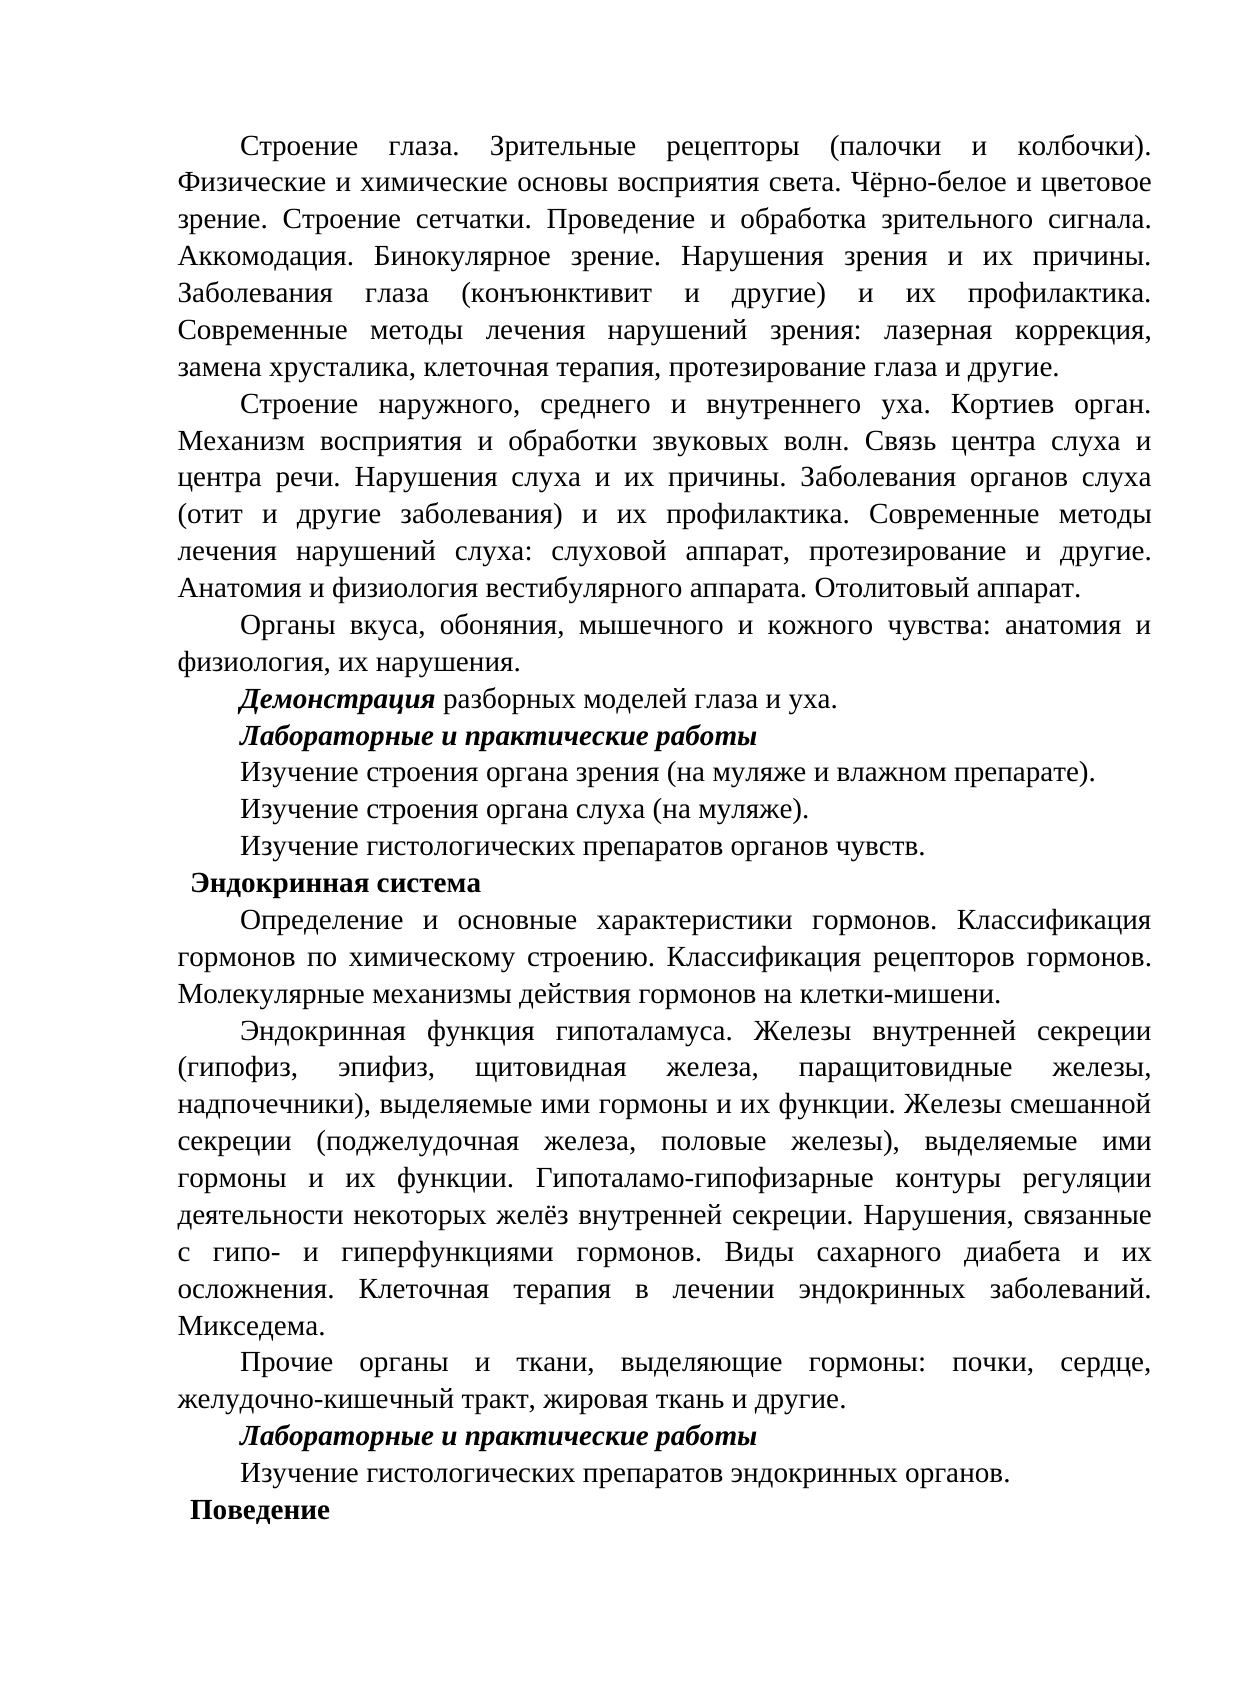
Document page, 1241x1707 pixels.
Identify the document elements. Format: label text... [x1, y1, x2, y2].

text Изучение гистологических препаратов эндокринных органов. [177, 1455, 1152, 1489]
text Прочие органы и ткани, выделяющие гормоны: почки, сердце, желудочно-кишечный тракт, жировая ткань и другие. [177, 1344, 1152, 1415]
text Изучение строения органа слуха (на муляже). [177, 791, 1152, 825]
text Строение глаза. Зрительные рецепторы (палочки и колбочки). Физические и химические основы восприятия света. Чёрно-белое и цветовое зрение. Строение сетчатки. Проведение и обработка зрительного сигнала. Аккомодация. Бинокулярное зрение. Нарушения зрения и их причины. Заболевания глаза (конъюнктивит и другие) и их профилактика. Современные методы лечения нарушений зрения: лазерная коррекция, замена хрусталика, клеточная терапия, протезирование глаза и другие. [177, 128, 1152, 382]
text Изучение строения органа зрения (на муляже и влажном препарате). [177, 754, 1152, 788]
text Лабораторные и практические работы [177, 1418, 1152, 1452]
text Эндокринная система [190, 865, 1152, 899]
text Изучение гистологических препаратов органов чувств. [177, 828, 1152, 862]
text Лабораторные и практические работы [177, 718, 1152, 751]
text Строение наружного, среднего и внутреннего уха. Кортиев орган. Механизм восприятия и обработки звуковых волн. Связь центра слуха и центра речи. Нарушения слуха и их причины. Заболевания органов слуха (отит и другие заболевания) и их профилактика. Современные методы лечения нарушений слуха: слуховой аппарат, протезирование и другие. Анатомия и физиология вестибулярного аппарата. Отолитовый аппарат. [177, 386, 1152, 604]
text Демонстрация разборных моделей глаза и уха. [177, 681, 1152, 714]
text Эндокринная функция гипоталамуса. Железы внутренней секреции (гипофиз, эпифиз, щитовидная железа, паращитовидные железы, надпочечники), выделяемые ими гормоны и их функции. Железы смешанной секреции (поджелудочная железа, половые железы), выделяемые ими гормоны и их функции. Гипоталамо-гипофизарные контуры регуляции деятельности некоторых желёз внутренней секреции. Нарушения, связанные с гипо- и гиперфункциями гормонов. Виды сахарного диабета и их осложнения. Клеточная терапия в лечении эндокринных заболеваний. Микседема. [177, 1013, 1152, 1341]
text Поведение [190, 1492, 1152, 1526]
text Определение и основные характеристики гормонов. Классификация гормонов по химическому строению. Классификация рецепторов гормонов. Молекулярные механизмы действия гормонов на клетки-мишени. [177, 902, 1152, 1009]
text Органы вкуса, обоняния, мышечного и кожного чувства: анатомия и физиология, их нарушения. [177, 607, 1152, 677]
